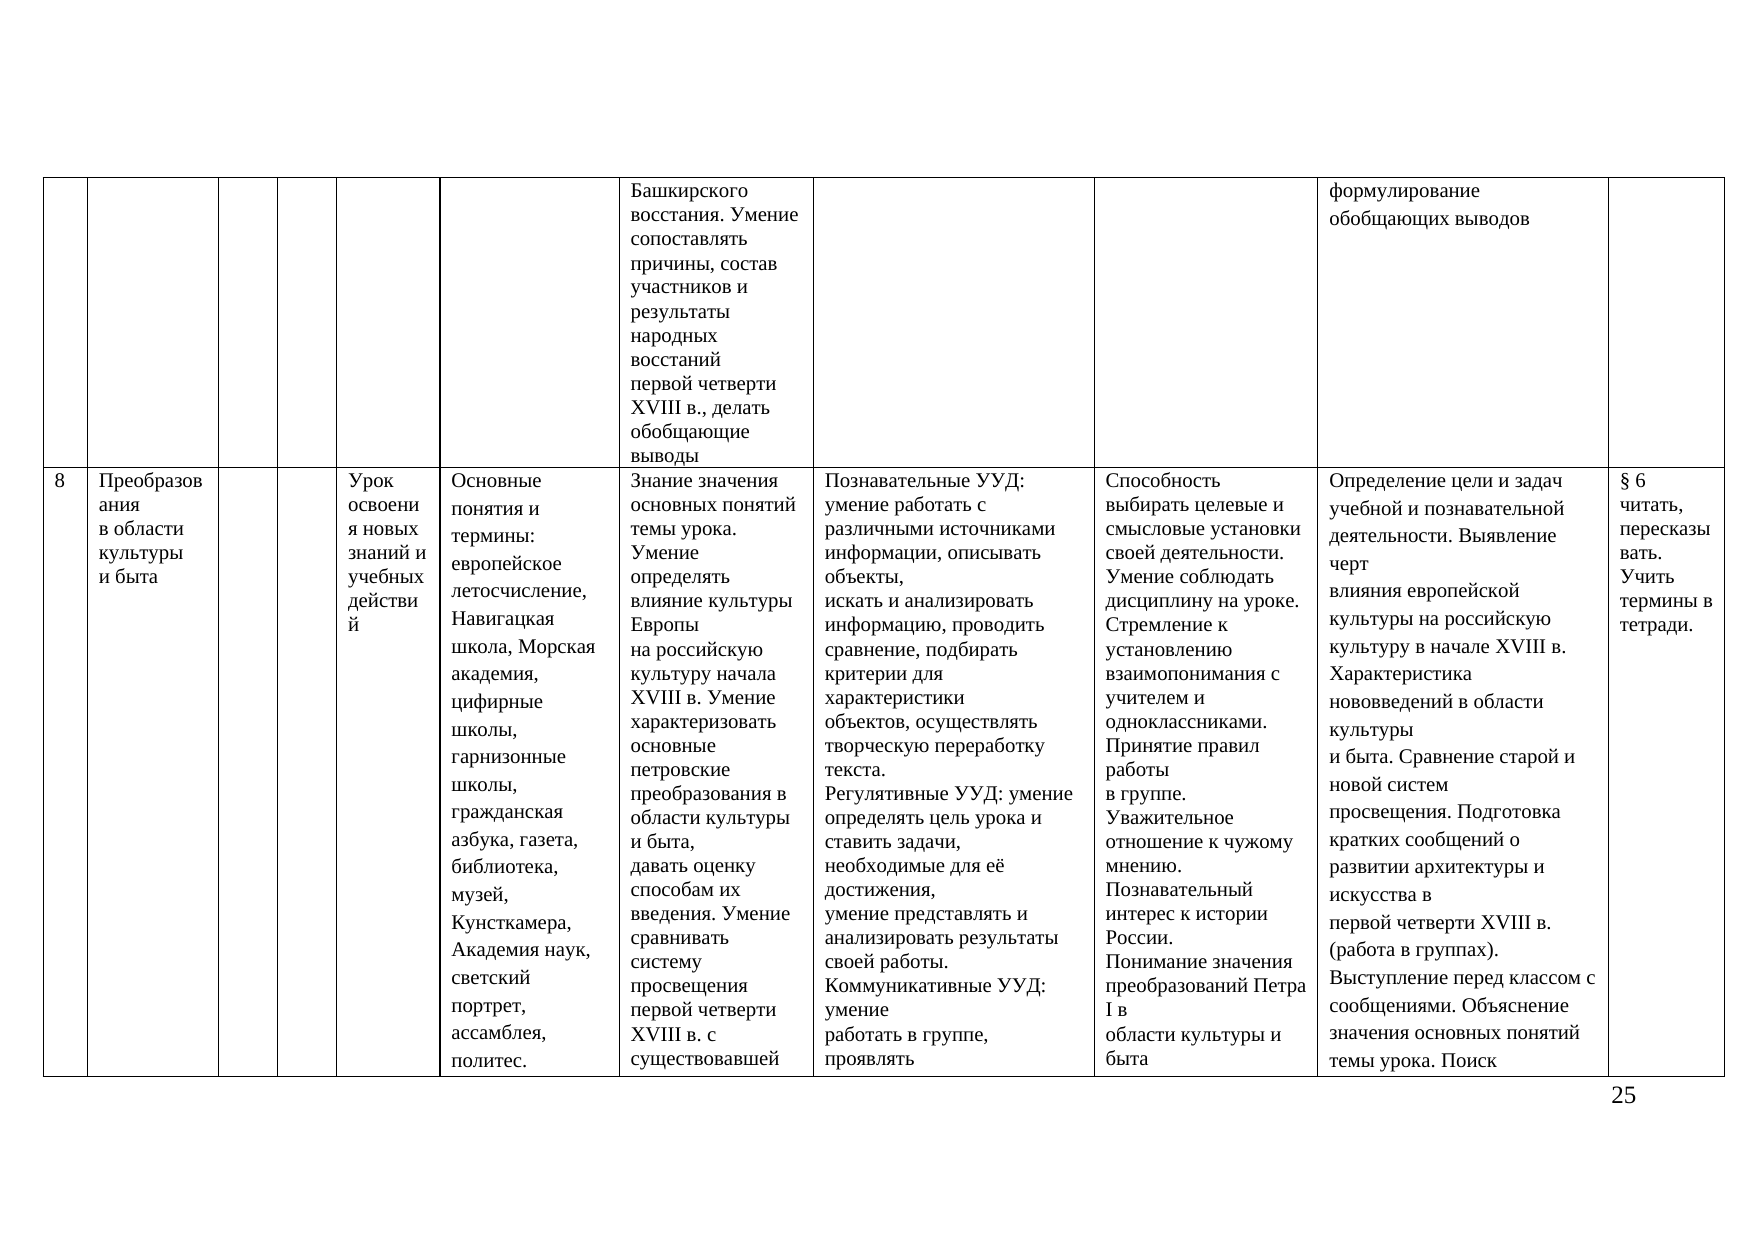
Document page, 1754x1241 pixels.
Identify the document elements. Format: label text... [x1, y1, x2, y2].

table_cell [1609, 178, 1724, 467]
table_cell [337, 468, 439, 1076]
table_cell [441, 468, 619, 1076]
table_cell [278, 178, 336, 467]
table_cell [88, 178, 218, 467]
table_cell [620, 468, 813, 1076]
table_cell 7 [44, 178, 87, 467]
table_cell [219, 178, 277, 467]
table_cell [337, 178, 439, 467]
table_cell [814, 178, 1094, 467]
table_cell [814, 468, 1094, 1076]
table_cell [1609, 468, 1724, 1076]
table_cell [441, 178, 619, 467]
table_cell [1095, 178, 1317, 467]
table_cell [219, 468, 277, 1076]
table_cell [88, 468, 218, 1076]
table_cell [620, 178, 813, 467]
table_cell 8 [44, 468, 87, 1076]
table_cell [1095, 468, 1317, 1076]
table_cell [1318, 468, 1608, 1076]
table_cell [1318, 178, 1608, 467]
table_cell [278, 468, 336, 1076]
